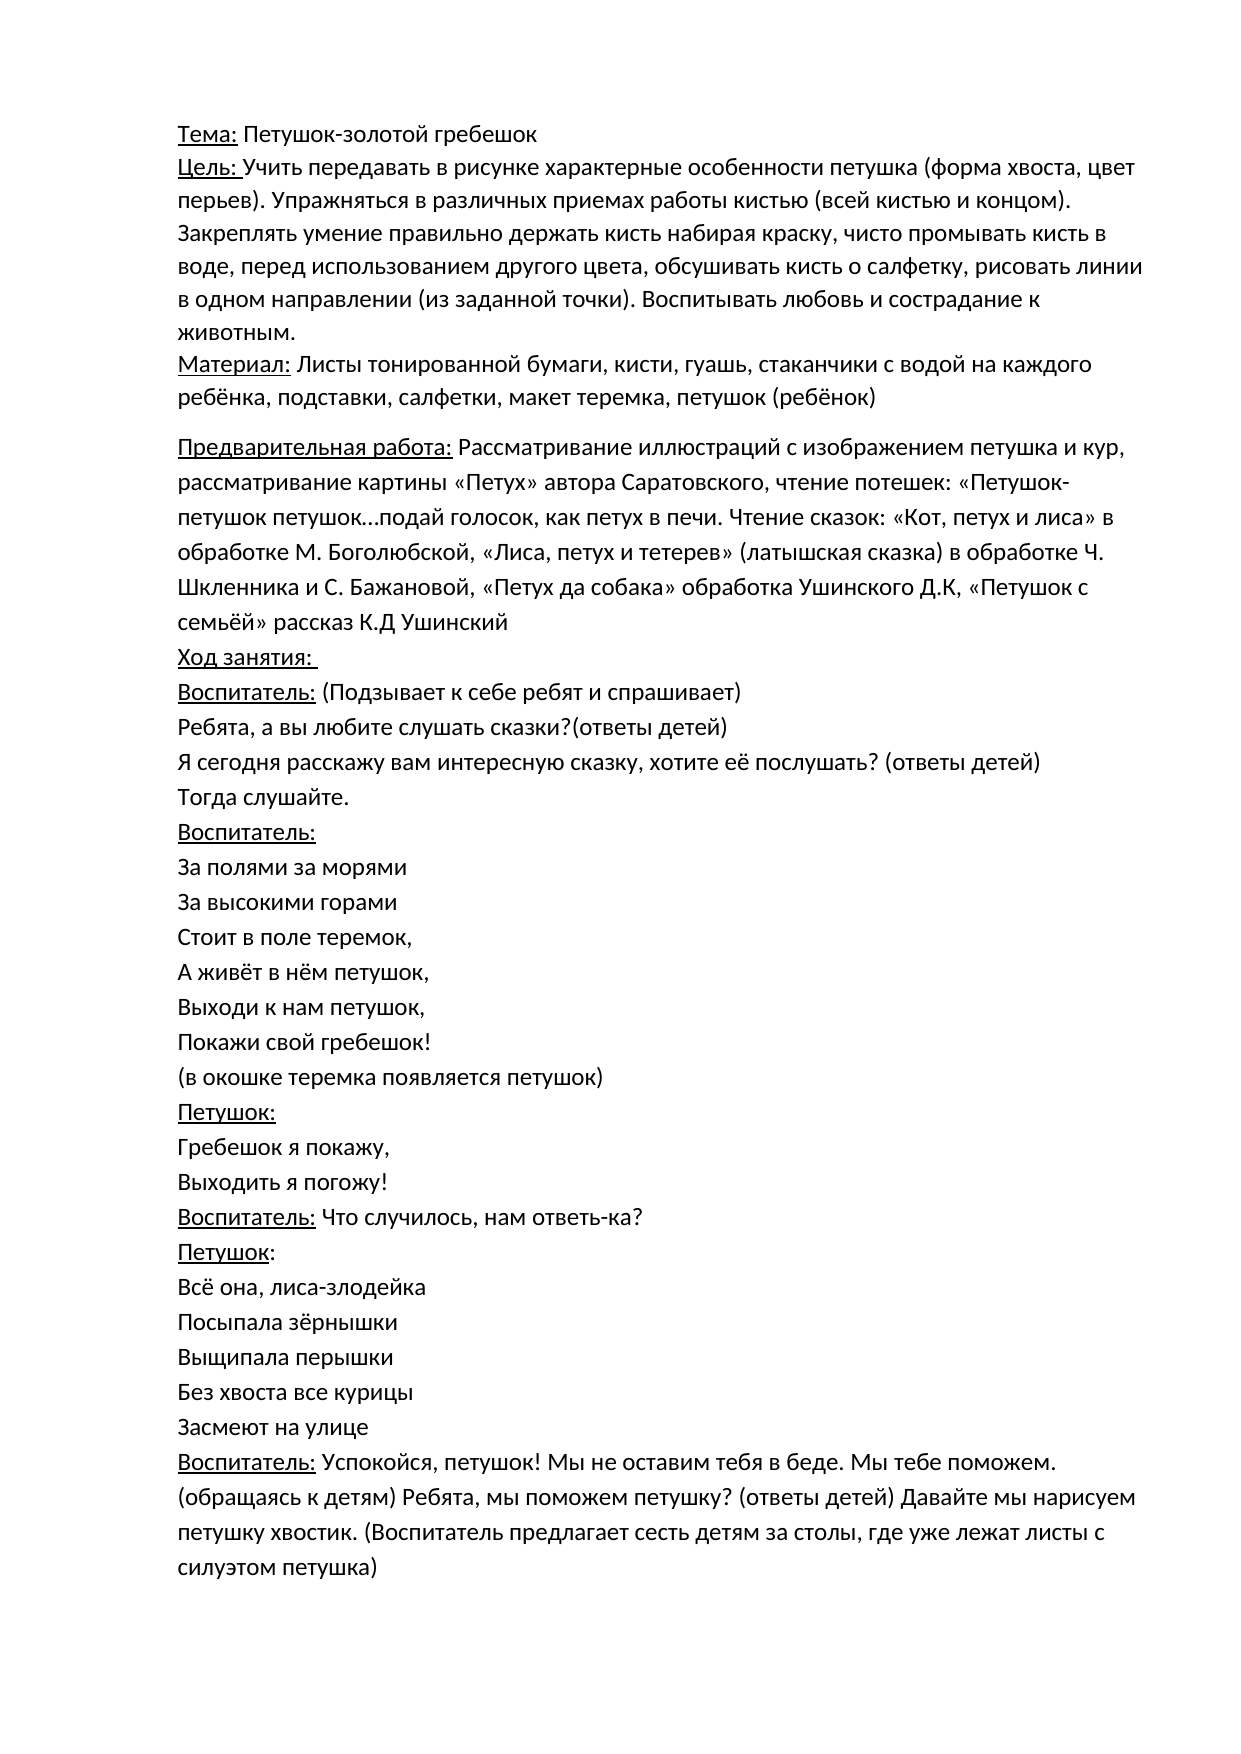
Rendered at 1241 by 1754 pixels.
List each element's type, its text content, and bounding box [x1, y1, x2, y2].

text Предварительная работа: Рассматривание иллюстраций с изображением петушка и кур, рассматривание картины «Петух» автора Саратовского, чтение потешек: «Петушок-петушок петушок…подай голосок, как петух в печи. Чтение сказок: «Кот, петух и лиса» в обработке М. Боголюбской, «Лиса, петух и тетерев» (латышская сказка) в обработке Ч. Шкленника и С. Бажановой, «Петух да собака» обработка Ушинского Д.К, «Петушок с семьёй» рассказ К.Д Ушинский Ход занятия: Воспитатель: (Подзывает к себе ребят и спрашивает) Ребята, а вы любите слушать сказки?(ответы детей) Я сегодня расскажу вам интересную сказку, хотите её послушать? (ответы детей) Тогда слушайте. Воспитатель: За полями за морями За высокими горами Стоит в поле теремок, А живёт в нём петушок, Выходи к нам петушок, Покажи свой гребешок! (в окошке теремка появляется петушок) Петушок: Гребешок я покажу, Выходить я погожу! Воспитатель: Что случилось, нам ответь-ка? Петушок: Всё она, лиса-злодейка Посыпала зёрнышки Выщипала перышки Без хвоста все курицы Засмеют на улице Воспитатель: Успокойся, петушок! Мы не оставим тебя в беде. Мы тебе поможем. (обращаясь к детям) Ребята, мы поможем петушку? (ответы детей) Давайте мы нарисуем петушку хвостик. (Воспитатель предлагает сесть детям за столы, где уже лежат листы с силуэтом петушка) [177, 431, 1152, 1614]
text Тема: Петушок-золотой гребешок Цель: Учить передавать в рисунке характерные особенности петушка (форма хвоста, цвет перьев). Упражняться в различных приемах работы кистью (всей кистью и концом). Закреплять умение правильно держать кисть набирая краску, чисто промывать кисть в воде, перед использованием другого цвета, обсушивать кисть о салфетку, рисовать линии в одном направлении (из заданной точки). Воспитывать любовь и сострадание к животным. Материал: Листы тонированной бумаги, кисти, гуашь, стаканчики с водой на каждого ребёнка, подставки, салфетки, макет теремка, петушок (ребёнок) [177, 118, 1152, 412]
